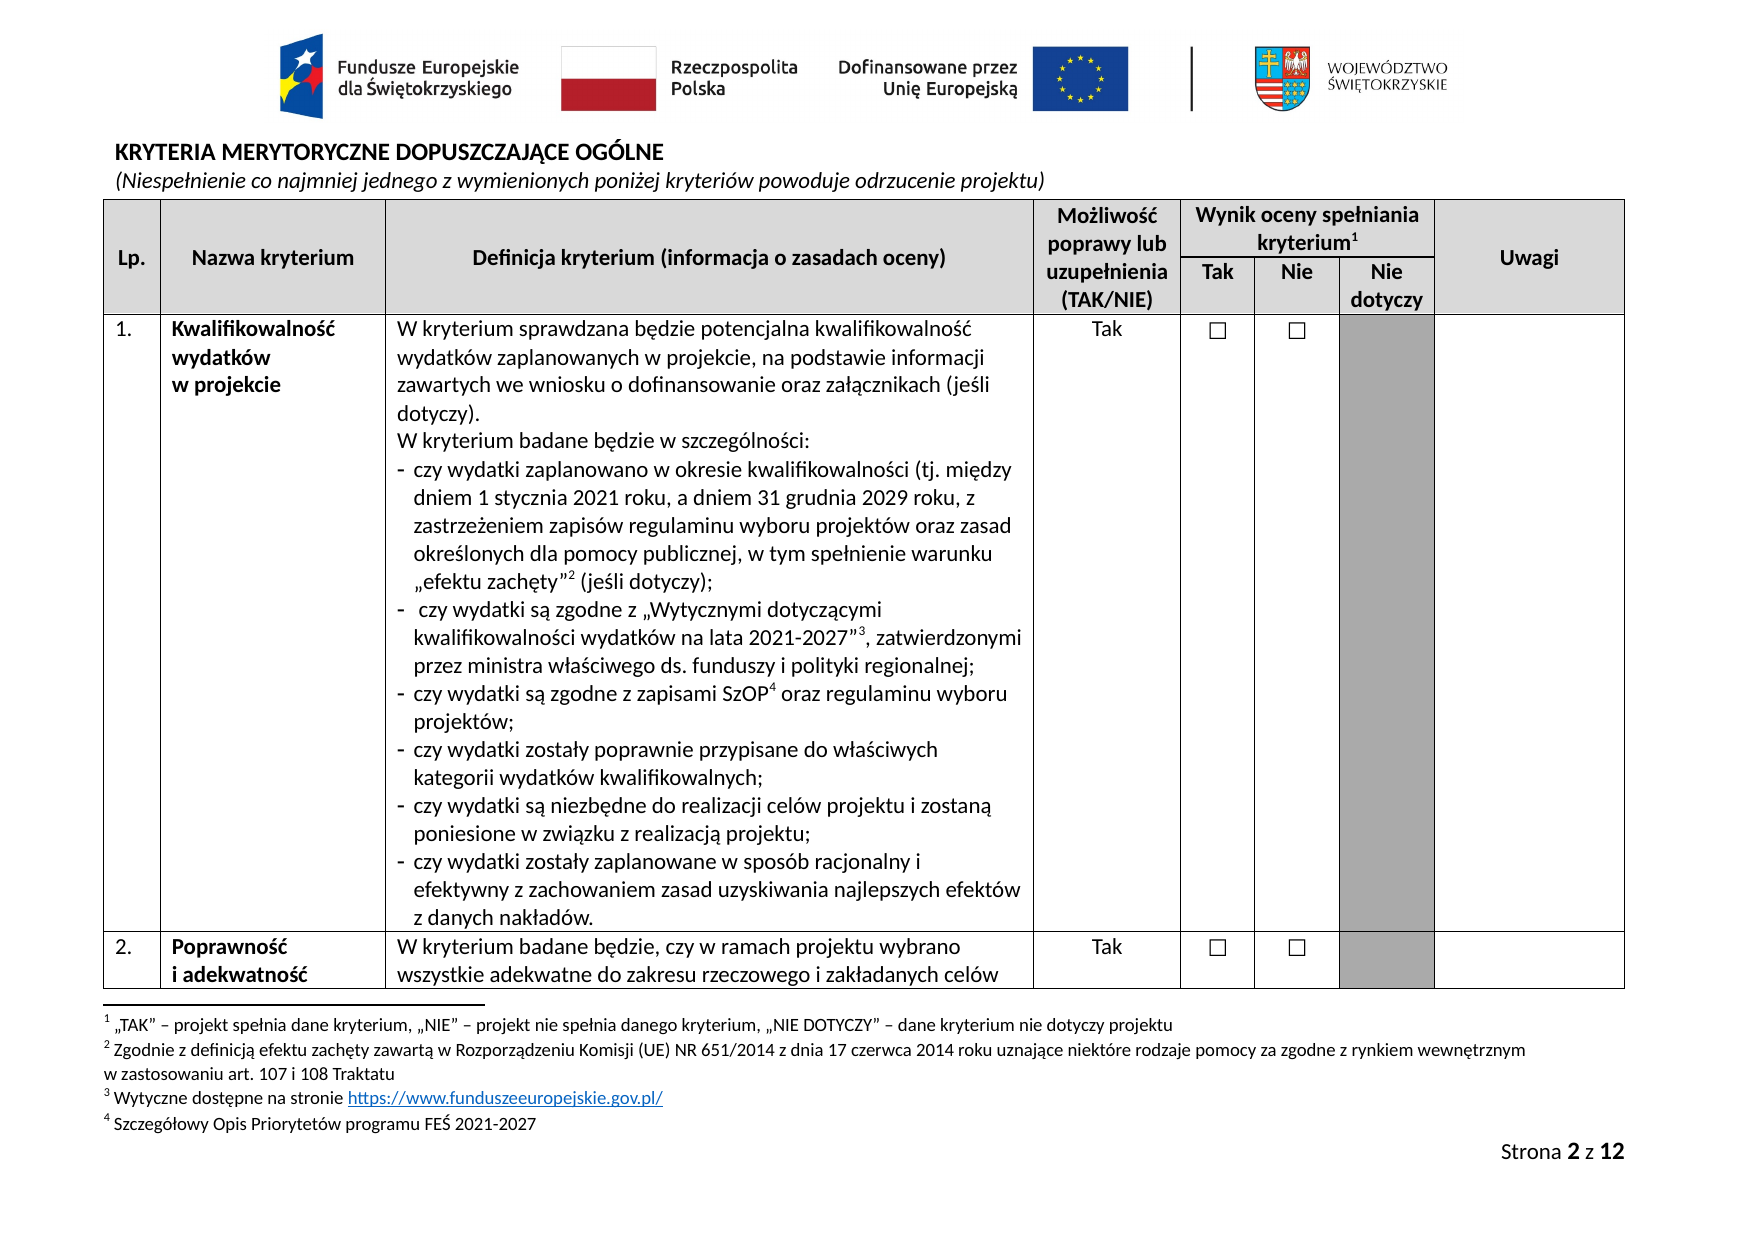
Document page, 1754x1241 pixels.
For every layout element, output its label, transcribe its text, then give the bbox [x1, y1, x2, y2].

table_cell Kwalifikowalność wydatków w projekcie [161, 315, 385, 931]
table_cell Tak [1034, 932, 1180, 988]
table_cell Możliwość poprawy lub uzupełnienia (TAK/NIE) [1034, 200, 1180, 313]
table_cell Tak [1034, 315, 1180, 931]
table_cell W kryterium sprawdzana będzie potencjalna kwalifikowalność wydatków zaplanowanych w projekcie, na podstawie informacji zawartych we wniosku o dofinansowanie oraz załącznikach (jeśli dotyczy). W kryterium badane będzie w szczególności: czy wydatki zaplanowano w okresie kwalifikowalności (tj. między dniem 1 stycznia 2021 roku, a dniem 31 grudnia 2029 roku, z zastrzeżeniem zapisów regulaminu wyboru projektów oraz zasad określonych dla pomocy publicznej, w tym spełnienie warunku „efektu zachęty” (jeśli dotyczy); czy wydatki są zgodne z „Wytycznymi dotyczącymi kwalifikowalności wydatków na lata 2021-2027”, zatwierdzonymi przez ministra właściwego ds. funduszy i polityki regionalnej; czy wydatki są zgodne z zapisami SzOP oraz regulaminu wyboru projektów; czy wydatki zostały poprawnie przypisane do właściwych kategorii wydatków kwalifikowalnych; czy wydatki są niezbędne do realizacji celów projektu i zostaną poniesione w związku z realizacją projektu; czy wydatki zostały zaplanowane w sposób racjonalny i efektywny z zachowaniem zasad uzyskiwania najlepszych efektów z danych nakładów. [386, 315, 1033, 931]
picture [263, 29, 1464, 123]
table_cell Nie [1255, 258, 1339, 313]
table_cell [1435, 932, 1624, 988]
table_cell [1181, 315, 1254, 931]
table_cell [1255, 932, 1339, 988]
table_cell [1181, 932, 1254, 988]
table_cell 1. [104, 315, 160, 931]
table_cell Tak [1181, 258, 1254, 313]
table_cell [1340, 932, 1434, 988]
table_cell Wynik oceny spełniania kryterium [1181, 200, 1434, 256]
table_cell Uwagi [1435, 200, 1624, 313]
table_cell KRYTERIA MERYTORYCZNE DOPUSZCZAJĄCE OGÓLNE [104, 123, 1477, 167]
table_cell [1340, 315, 1434, 931]
table_cell [1435, 315, 1624, 931]
table_cell 2. [104, 932, 160, 988]
table_cell Definicja kryterium (informacja o zasadach oceny) [386, 200, 1033, 313]
table_cell (Niespełnienie co najmniej jednego z wymienionych poniżej kryteriów powoduje odrzucenie projektu) [104, 167, 1477, 199]
table_cell Poprawność i adekwatność wskaźników projektu [161, 932, 385, 988]
table_cell [1255, 315, 1339, 931]
table_cell Nie dotyczy [1340, 258, 1434, 313]
table_cell Lp. [104, 200, 160, 313]
table_cell Nazwa kryterium [161, 200, 385, 313]
